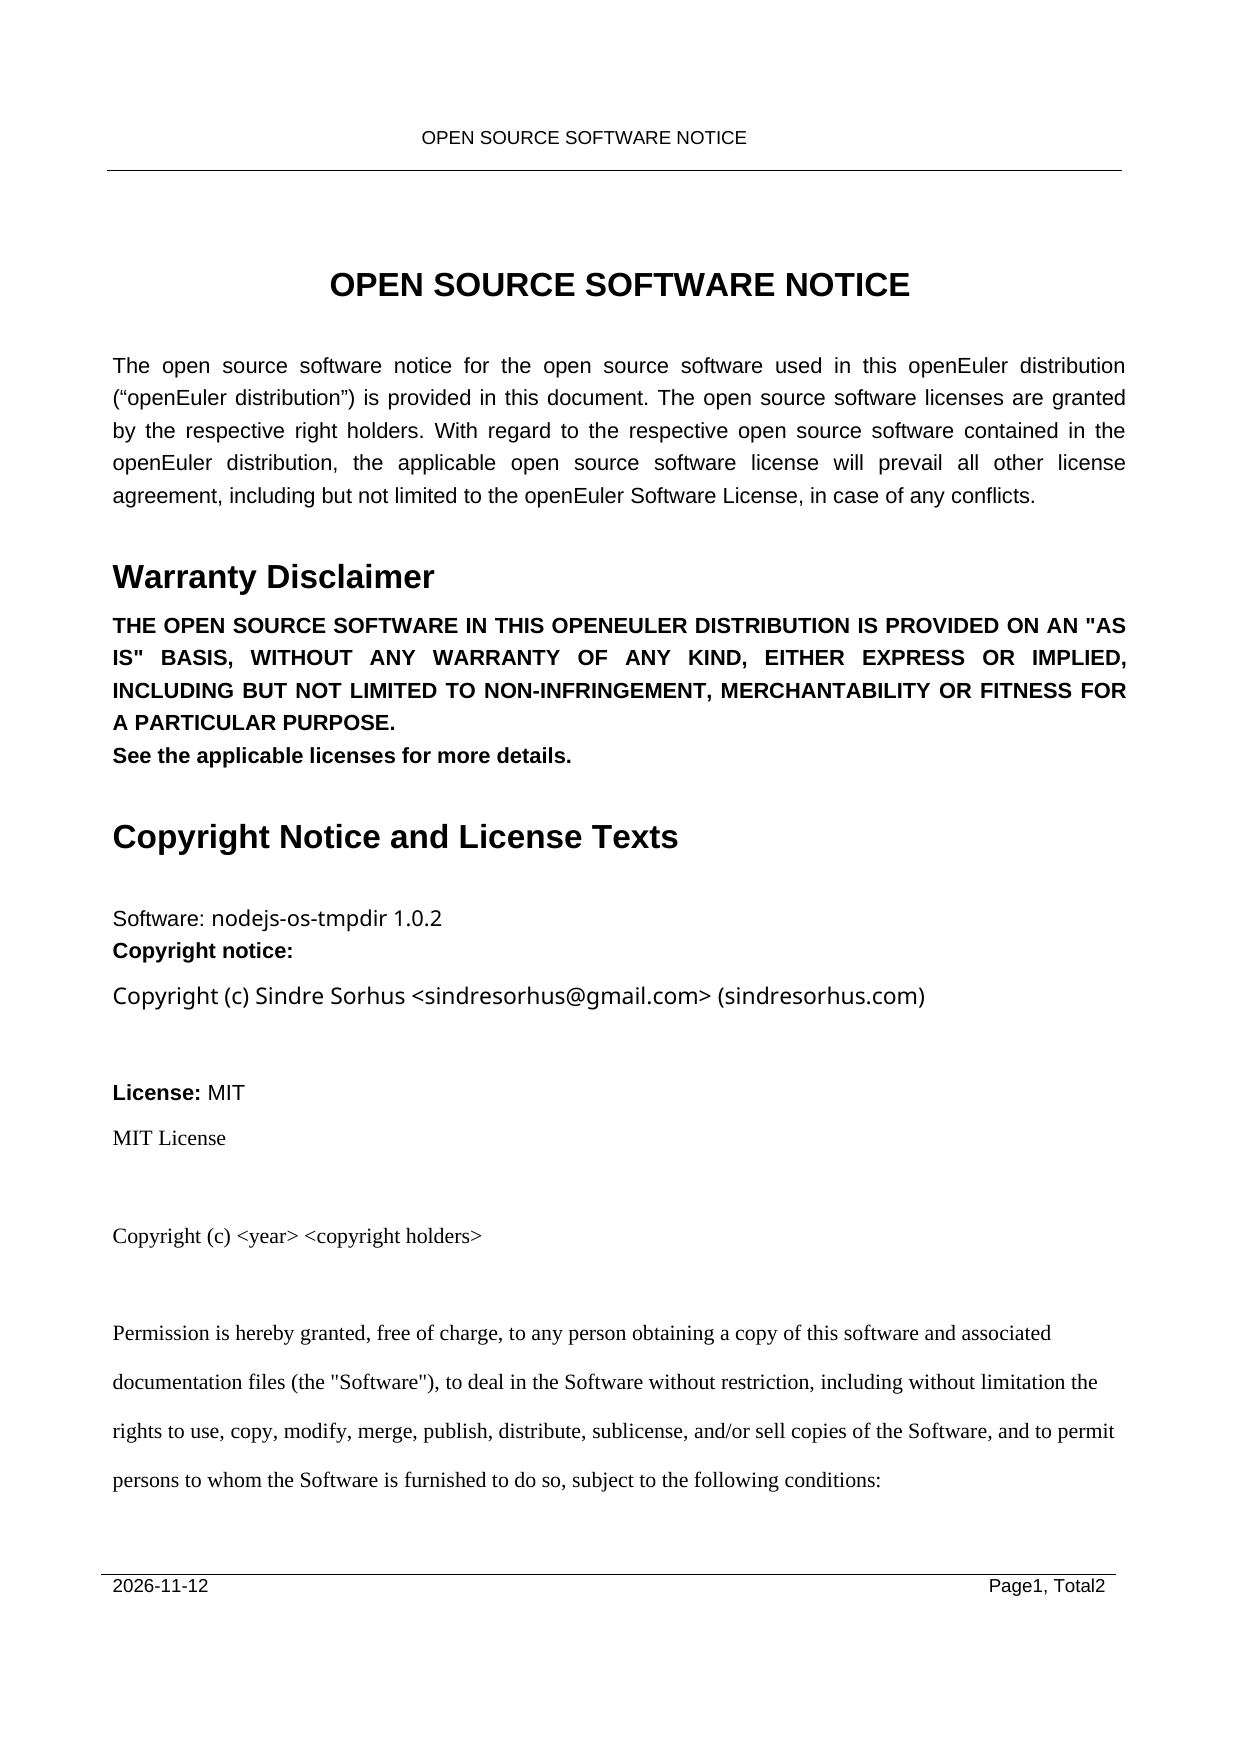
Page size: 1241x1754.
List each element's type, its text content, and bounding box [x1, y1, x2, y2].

text OPEN SOURCE SOFTWARE NOTICE [112, 251, 1128, 316]
text Copyright notice: [112, 934, 1128, 966]
text The open source software notice for the open source software used in this openEuler distribution (“openEuler distribution”) is provided in this document. The open source software licenses are granted by the respective right holders. With regard to the respective open source software contained in the openEuler distribution, the applicable open source software license will prevail all other license agreement, including but not limited to the openEuler Software License, in case of any conflicts. [112, 349, 1128, 511]
text Copyright (c) Sindre Sorhus <sindresorhus@gmail.com> (sindresorhus.com) [112, 979, 1128, 1060]
text Copyright Notice and License Texts [112, 804, 1128, 869]
text Warranty Disclaimer [112, 544, 1128, 609]
text THE OPEN SOURCE SOFTWARE IN THIS OPENEULER DISTRIBUTION IS PROVIDED ON AN "AS IS" BASIS, WITHOUT ANY WARRANTY OF ANY KIND, EITHER EXPRESS OR IMPLIED, INCLUDING BUT NOT LIMITED TO NON-INFRINGEMENT, MERCHANTABILITY OR FITNESS FOR A PARTICULAR PURPOSE. See the applicable licenses for more details. [112, 609, 1128, 771]
text License: MIT [112, 1077, 1128, 1109]
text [112, 1122, 1128, 1495]
text Software: nodejs-os-tmpdir 1.0.2 [112, 901, 1128, 934]
